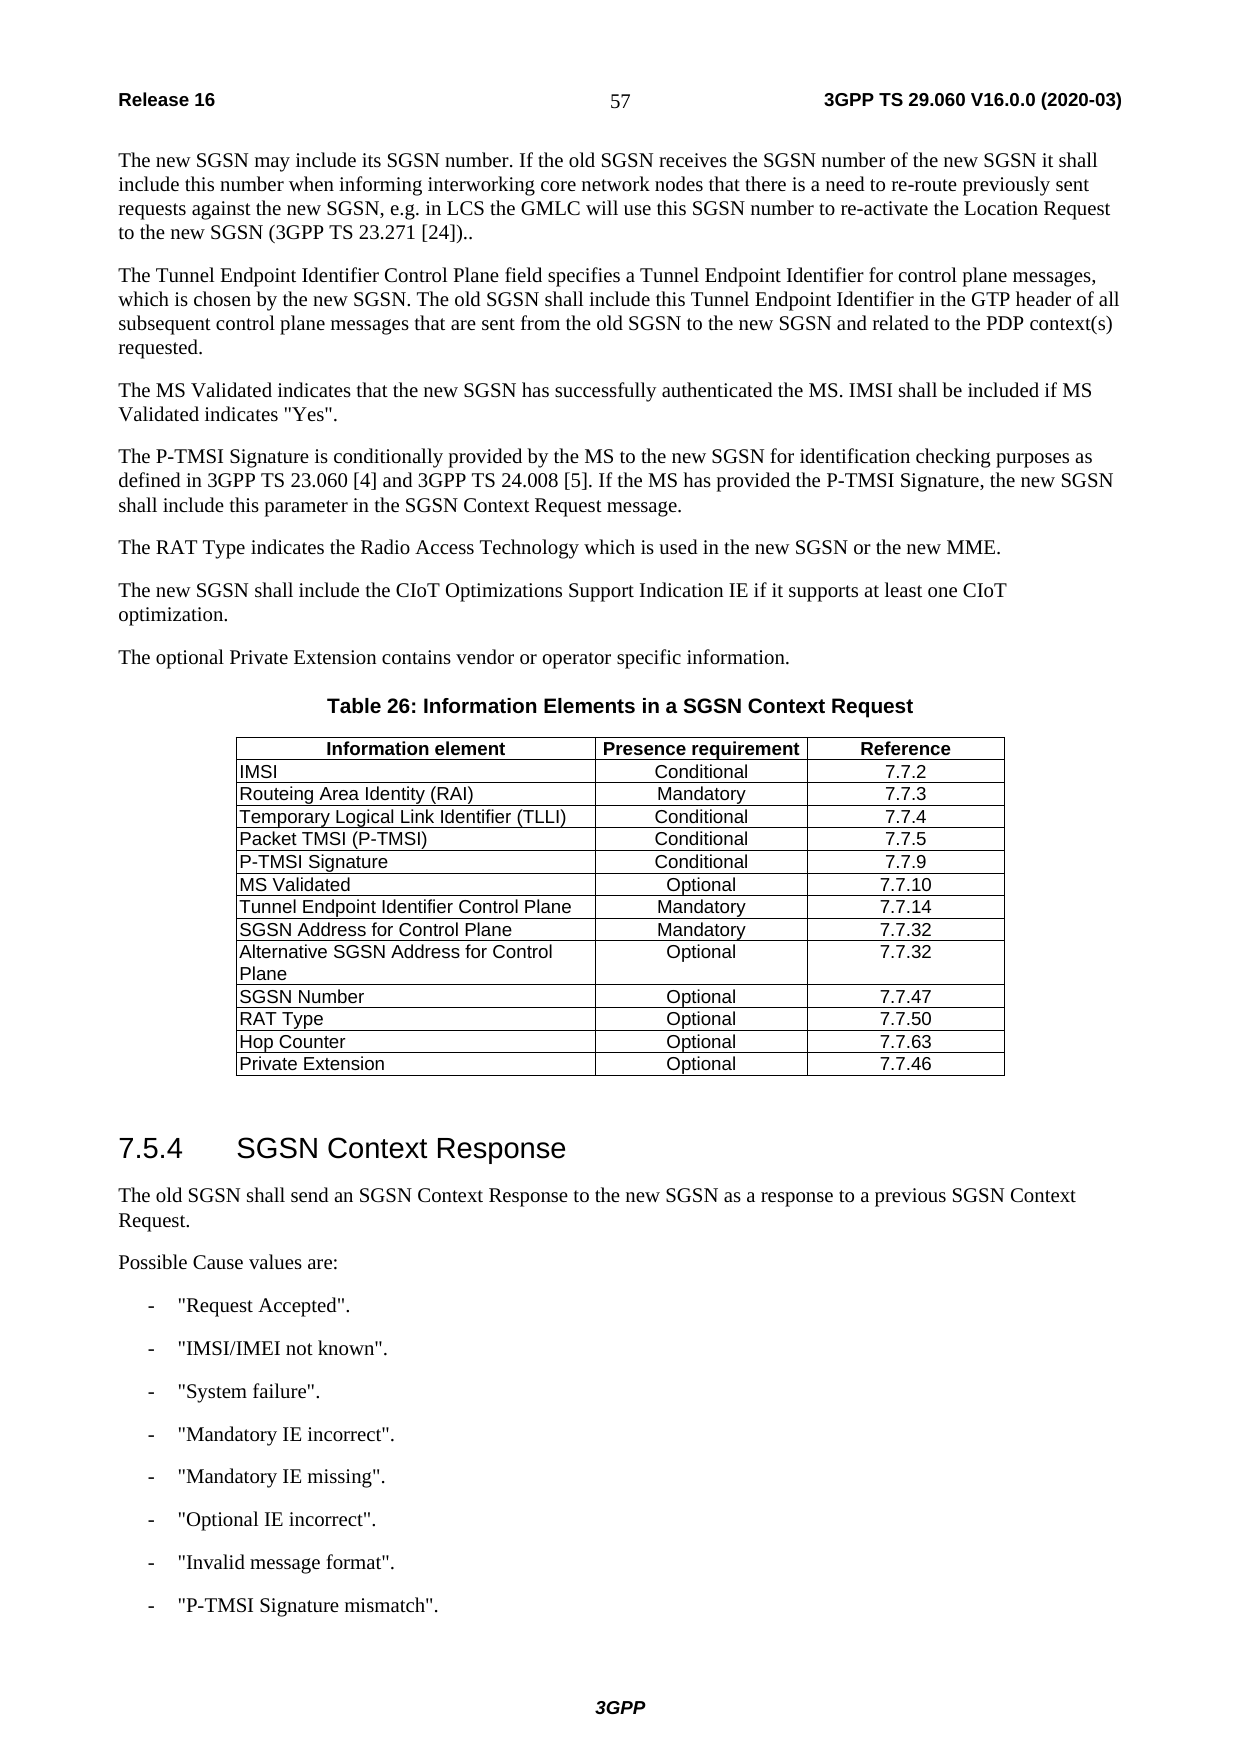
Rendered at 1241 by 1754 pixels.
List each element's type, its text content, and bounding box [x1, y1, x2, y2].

text The Tunnel Endpoint Identifier Control Plane field specifies a Tunnel Endpoint Identifier for control plane messages, which is chosen by the new SGSN. The old SGSN shall include this Tunnel Endpoint Identifier in the GTP header of all subsequent control plane messages that are sent from the old SGSN to the new SGSN and related to the PDP context(s) requested. [118, 262, 1122, 359]
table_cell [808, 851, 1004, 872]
text The MS Validated indicates that the new SGSN has successfully authenticated the MS. IMSI shall be included if MS Validated indicates "Yes". [118, 377, 1122, 426]
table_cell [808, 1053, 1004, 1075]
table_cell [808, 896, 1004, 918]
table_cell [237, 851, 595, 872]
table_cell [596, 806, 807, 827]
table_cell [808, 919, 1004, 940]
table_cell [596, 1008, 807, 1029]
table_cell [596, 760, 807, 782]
text - "Mandatory IE incorrect". [148, 1422, 1122, 1446]
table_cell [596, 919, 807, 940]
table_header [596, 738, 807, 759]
text The optional Private Extension contains vendor or operator specific information. [118, 645, 1122, 669]
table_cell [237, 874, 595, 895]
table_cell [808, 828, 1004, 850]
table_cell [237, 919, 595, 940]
subtitle 7.5.4 SGSN Context Response [118, 1131, 1122, 1165]
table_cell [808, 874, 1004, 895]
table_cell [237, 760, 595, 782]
text The new SGSN may include its SGSN number. If the old SGSN receives the SGSN number of the new SGSN it shall include this number when informing interworking core network nodes that there is a need to re-route previously sent requests against the new SGSN, e.g. in LCS the GMLC will use this SGSN number to re-activate the Location Request to the new SGSN (3GPP TS 23.271 [24]).. [118, 147, 1122, 244]
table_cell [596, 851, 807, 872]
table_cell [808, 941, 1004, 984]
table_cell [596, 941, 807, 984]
text The old SGSN shall send an SGSN Context Response to the new SGSN as a response to a previous SGSN Context Request. [118, 1183, 1122, 1232]
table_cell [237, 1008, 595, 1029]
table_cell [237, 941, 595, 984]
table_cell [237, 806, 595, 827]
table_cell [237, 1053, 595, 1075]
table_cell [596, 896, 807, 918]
text - "System failure". [148, 1379, 1122, 1403]
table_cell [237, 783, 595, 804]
text - "Mandatory IE missing". [148, 1464, 1122, 1488]
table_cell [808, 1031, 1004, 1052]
text - "Request Accepted". [148, 1293, 1122, 1317]
text - "Invalid message format". [148, 1550, 1122, 1574]
text - "Optional IE incorrect". [148, 1507, 1122, 1531]
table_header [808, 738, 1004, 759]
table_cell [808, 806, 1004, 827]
text The P-TMSI Signature is conditionally provided by the MS to the new SGSN for identification checking purposes as defined in 3GPP TS 23.060 [4] and 3GPP TS 24.008 [5]. If the MS has provided the P-TMSI Signature, the new SGSN shall include this parameter in the SGSN Context Request message. [118, 444, 1122, 517]
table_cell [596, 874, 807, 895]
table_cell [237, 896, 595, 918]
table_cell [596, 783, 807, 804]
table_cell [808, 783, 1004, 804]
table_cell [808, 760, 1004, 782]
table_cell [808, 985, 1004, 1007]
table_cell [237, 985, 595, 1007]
text - "IMSI/IMEI not known". [148, 1336, 1122, 1360]
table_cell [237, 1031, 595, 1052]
text - "P-TMSI Signature mismatch". [148, 1593, 1122, 1617]
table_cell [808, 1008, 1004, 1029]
text Table 26: Information Elements in a SGSN Context Request [118, 694, 1122, 718]
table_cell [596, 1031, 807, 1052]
text The RAT Type indicates the Radio Access Technology which is used in the new SGSN or the new MME. [118, 535, 1122, 559]
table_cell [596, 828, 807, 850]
text Possible Cause values are: [118, 1250, 1122, 1274]
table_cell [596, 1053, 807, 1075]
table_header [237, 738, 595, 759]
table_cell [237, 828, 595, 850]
text The new SGSN shall include the CIoT Optimizations Support Indication IE if it supports at least one CIoT optimization. [118, 578, 1122, 626]
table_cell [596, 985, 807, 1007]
